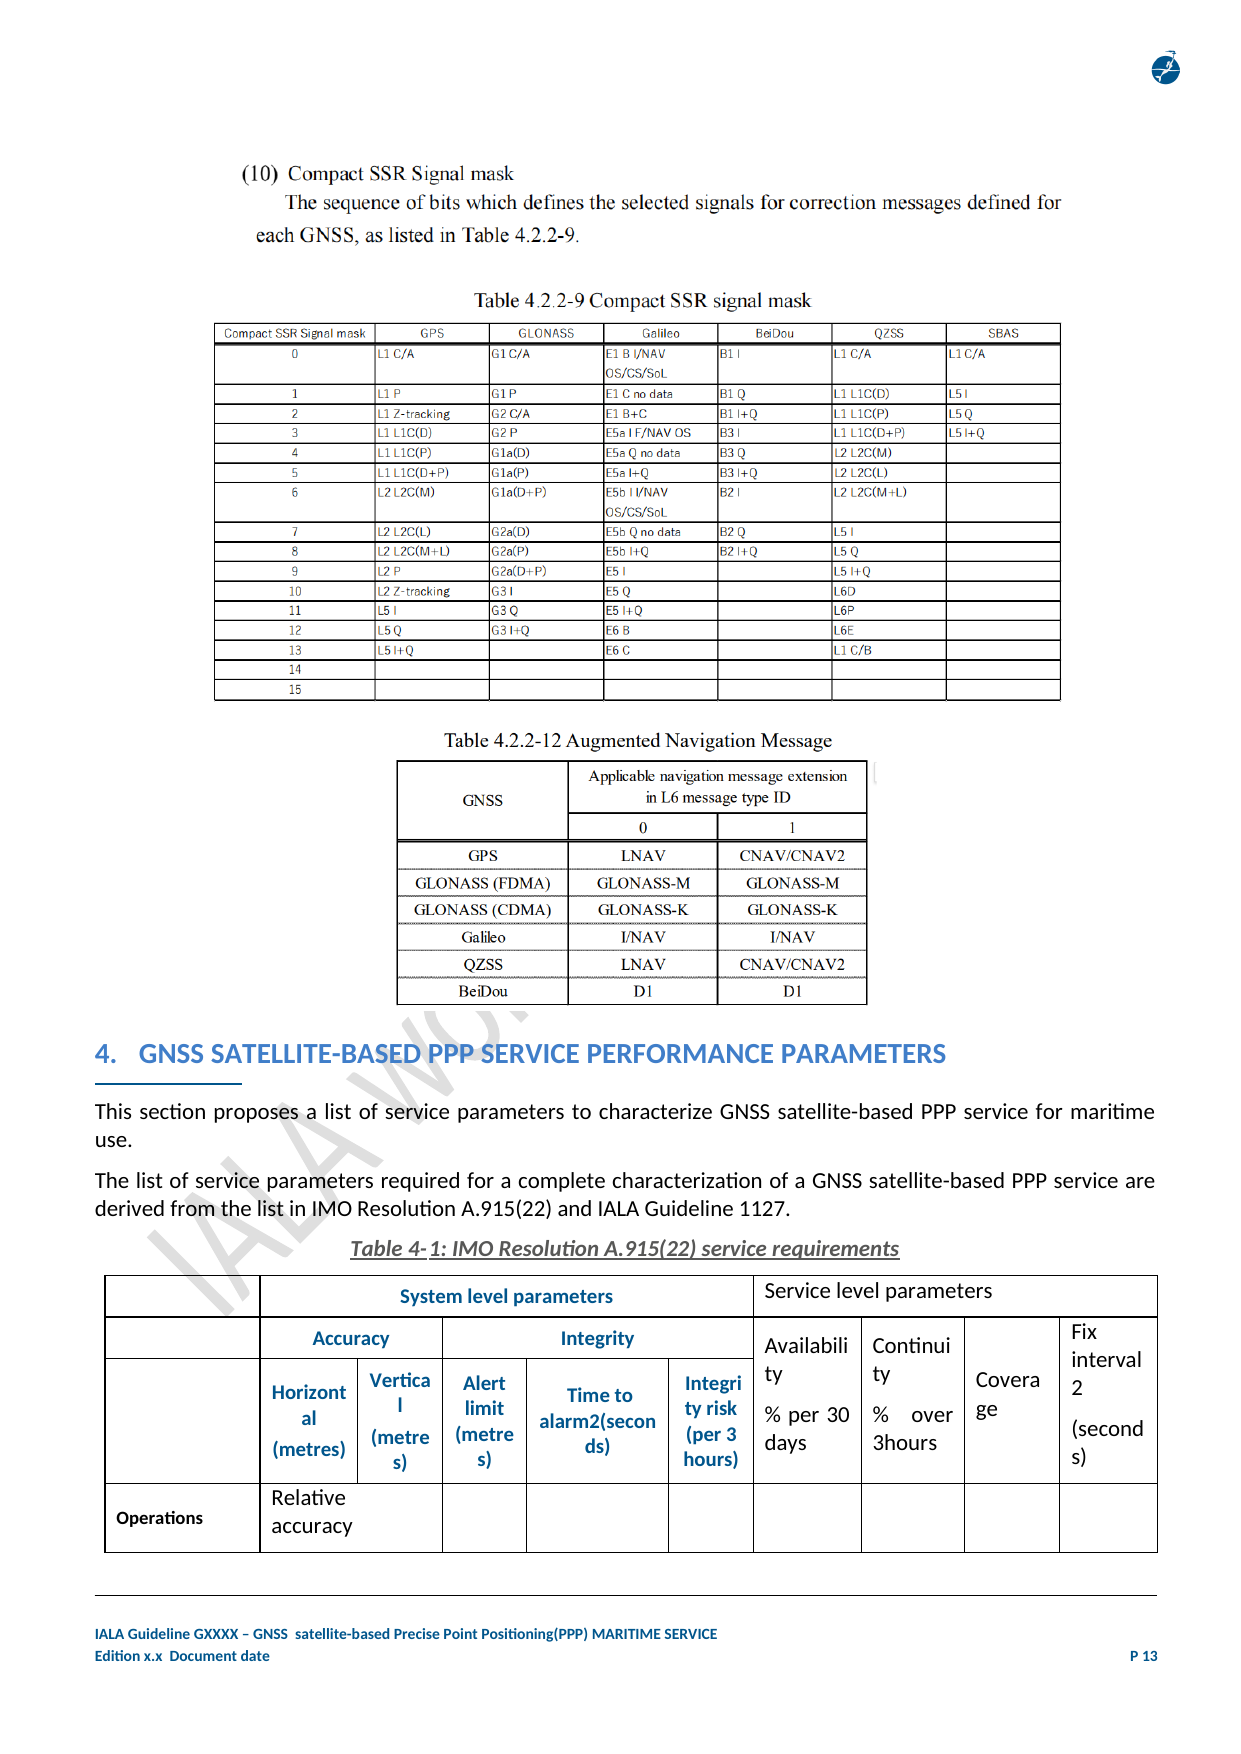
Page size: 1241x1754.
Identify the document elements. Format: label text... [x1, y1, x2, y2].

table_cell Vertical (metres) [358, 1359, 442, 1482]
table_cell Accuracy [261, 1318, 442, 1358]
table_cell Time to alarm2(seconds) [527, 1359, 668, 1482]
table_cell Operations [106, 1484, 259, 1552]
table_cell [443, 1484, 526, 1552]
table_cell [754, 1484, 861, 1552]
table_header Service level parameters [754, 1276, 1157, 1316]
picture [1120, 0, 1239, 119]
text Table 4-1: IMO Resolution A.915(22) service requirements [94, 1234, 1157, 1262]
table_header [106, 1276, 259, 1316]
table_cell [106, 1359, 259, 1482]
table_cell Fix interval2 (seconds) [1060, 1318, 1157, 1482]
picture [155, 136, 1097, 1011]
table_cell Integrity risk (per 3 hours) [669, 1359, 753, 1482]
table_cell Alert limit (metres) [443, 1359, 526, 1482]
table_cell Availability % per 30 days [754, 1318, 861, 1482]
subtitle GNSS satellite-based PPP service Performance Parameters [94, 1036, 1157, 1071]
text The list of service parameters required for a complete characterization of a GNSS satellite-based PPP service are derived from the list in IMO Resolution A.915(22) and IALA Guideline 1127. [94, 1166, 1157, 1222]
table_cell [862, 1484, 964, 1552]
table_cell [669, 1484, 753, 1552]
table_cell Integrity [443, 1318, 753, 1358]
table_cell [527, 1484, 668, 1552]
table_header System level parameters [261, 1276, 753, 1316]
table_cell Relative accuracy [261, 1484, 442, 1552]
table_cell Coverage [965, 1318, 1059, 1482]
text This section proposes a list of service parameters to characterize GNSS satellite-based PPP service for maritime use. [94, 1097, 1157, 1153]
table_cell [1060, 1484, 1157, 1552]
table_cell Horizontal (metres) [261, 1359, 357, 1482]
table_cell [106, 1318, 259, 1358]
table_cell Continuity % over 3hours [862, 1318, 964, 1482]
table_cell [965, 1484, 1059, 1552]
